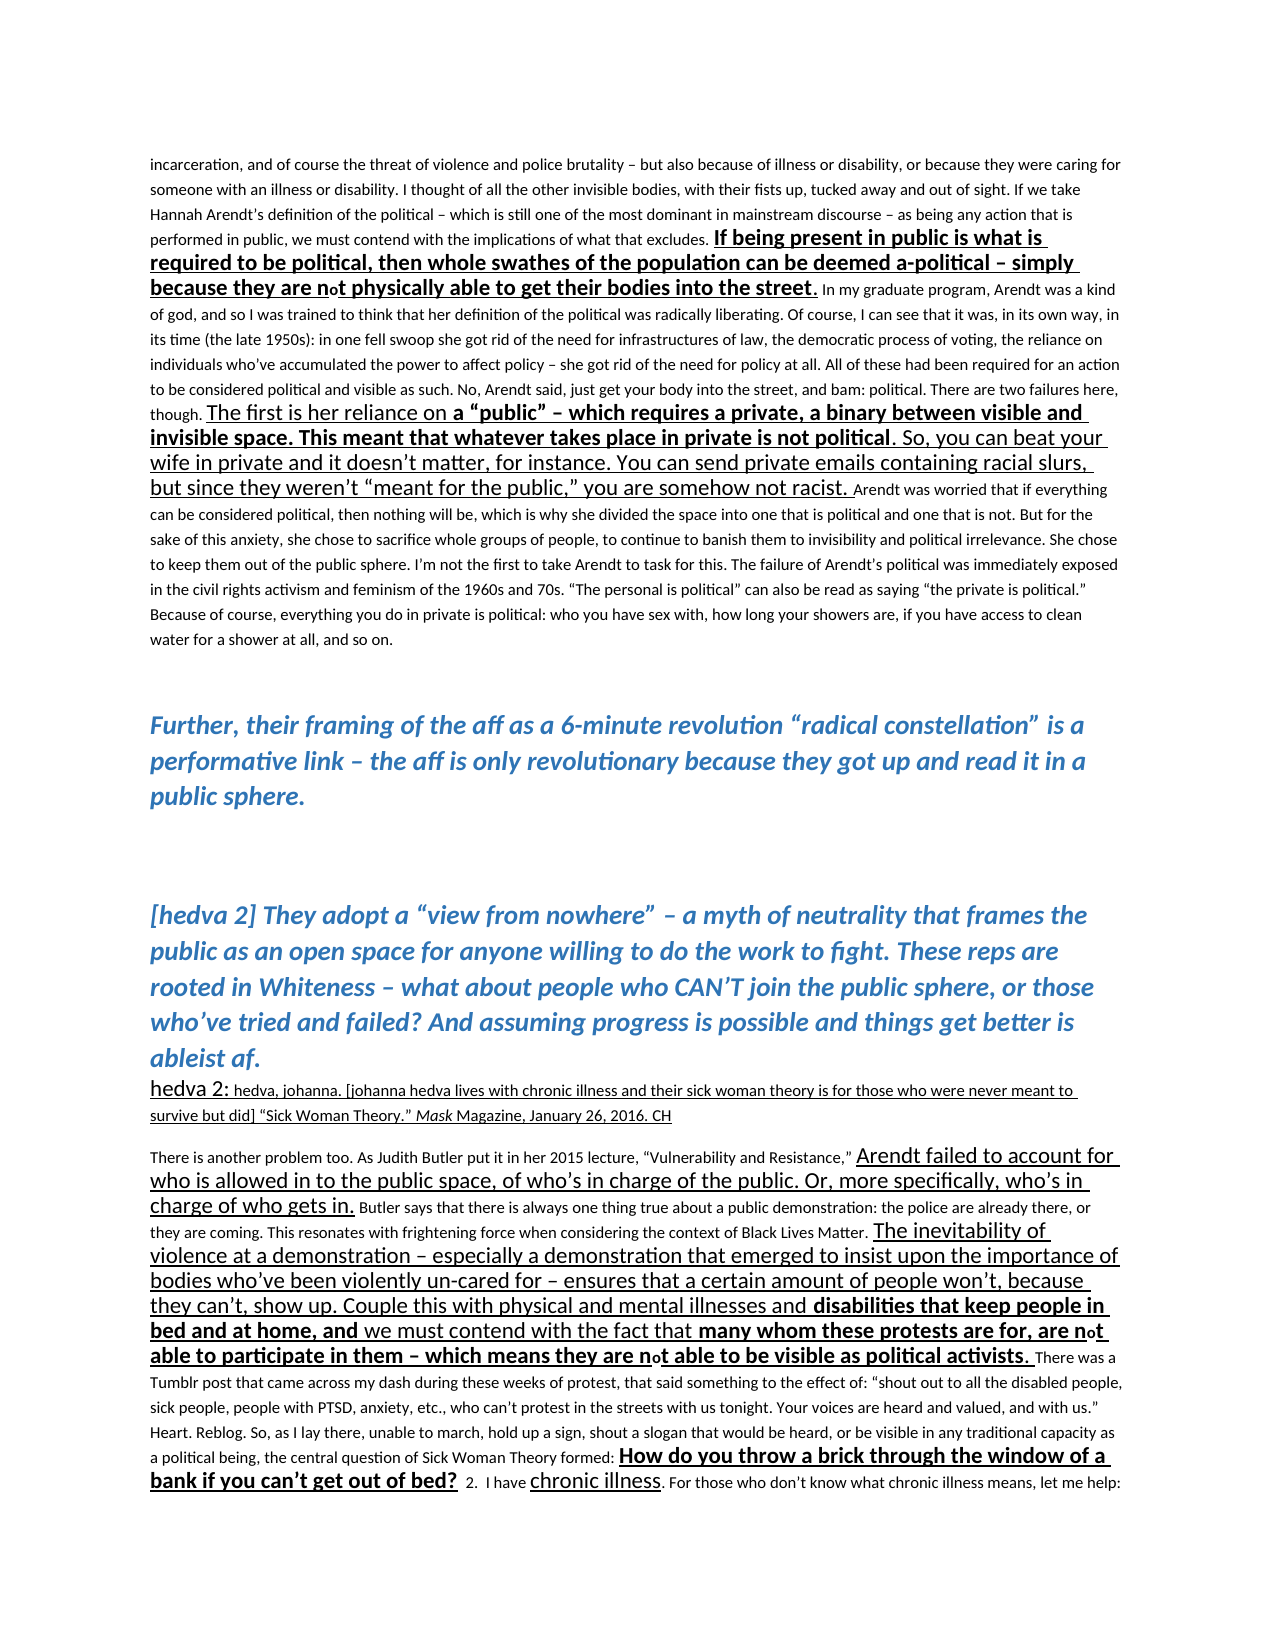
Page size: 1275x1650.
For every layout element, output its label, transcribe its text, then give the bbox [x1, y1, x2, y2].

subtitle [hedva 2] They adopt a “view from nowhere” – a myth of neutrality that frames the public as an open space for anyone willing to do the work to fight. These reps are rooted in Whiteness – what about people who CAN’T join the public sphere, or those who’ve tried and failed? And assuming progress is possible and things get better is ableist af. [150, 898, 1125, 1074]
subtitle Further, their framing of the aff as a 6-minute revolution “radical constellation” is a performative link – the aff is only revolutionary because they got up and read it in a public sphere. [150, 708, 1125, 813]
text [150, 1143, 1125, 1493]
text hedva 2: hedva, johanna. [johanna hedva lives with chronic illness and their sick woman theory is for those who were never meant to survive but did] “Sick Woman Theory.” Mask Magazine, January 26, 2016. CH [150, 1077, 1125, 1127]
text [150, 150, 1125, 650]
